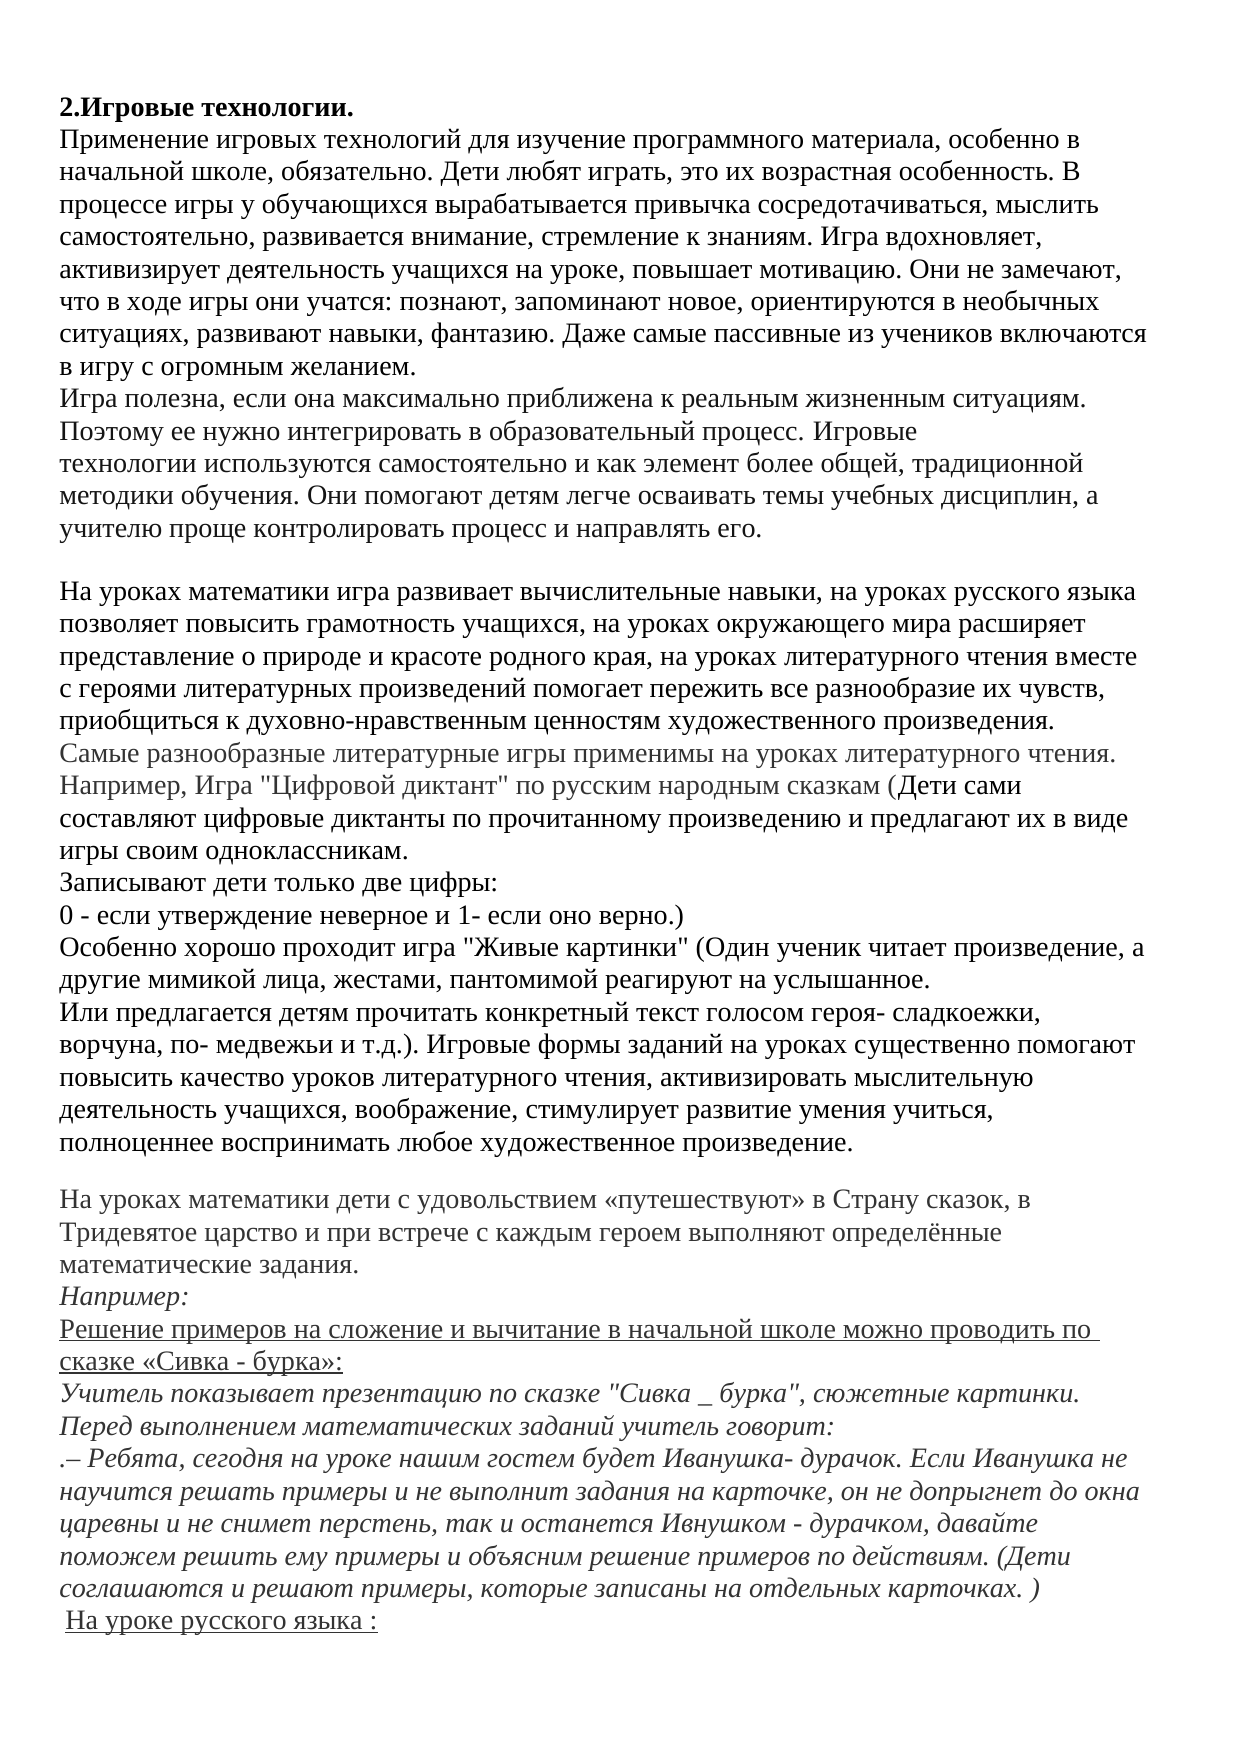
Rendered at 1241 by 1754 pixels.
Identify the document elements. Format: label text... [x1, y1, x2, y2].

text Самые разнообразные литературные игры применимы на уроках литературного чтения. Например, Игра "Цифровой диктант" по русским народным сказкам (Дети сами составляют цифровые диктанты по прочитанному произведению и предлагают их в виде игры своим одноклассникам. [59, 736, 1152, 865]
text На уроках математики игра развивает вычислительные навыки, на уроках русского языка позволяет повысить грамотность учащихся, на уроках окружающего мира расширяет представление о природе и красоте родного края, на уроках литературного чтения вместе с героями литературных произведений помогает пережить все разнообразие их чувств, приобщиться к духовно-нравственным ценностям художественного произведения. [59, 574, 1152, 736]
text Особенно хорошо проходит игра "Живые картинки" (Один ученик читает произведение, а другие мимикой лица, жестами, пантомимой реагируют на услышанное. [59, 930, 1152, 995]
text Игра полезна, если она максимально приближена к реальным жизненным ситуациям. Поэтому ее нужно интегрировать в образовательный процесс. Игровые технологии используются самостоятельно и как элемент более общей, традиционной методики обучения. Они помогают детям легче осваивать темы учебных дисциплин, а учителю проще контролировать процесс и направлять его. [59, 381, 1152, 543]
text Например: [59, 1279, 1152, 1312]
text На уроках математики дети с удовольствием «путешествуют» в Страну сказок, в Тридевятое царство и при встрече с каждым героем выполняют определённые математические задания. [59, 1182, 1152, 1279]
text Применение игровых технологий для изучение программного материала, особенно в начальной школе, обязательно. Дети любят играть, это их возрастная особенность. В процессе игры у обучающихся вырабатывается привычка сосредотачиваться, мыслить самостоятельно, развивается внимание, стремление к знаниям. Игра вдохновляет, активизирует деятельность учащихся на уроке, повышает мотивацию. Они не замечают, что в ходе игры они учатся: познают, запоминают новое, ориентируются в необычных ситуациях, развивают навыки, фантазию. Даже самые пассивные из учеников включаются в игру с огромным желанием. [59, 122, 1152, 381]
text 2.Игровые технологии. [59, 90, 1152, 122]
text Решение примеров на сложение и вычитание в начальной школе можно проводить по сказке «Сивка - бурка»: [59, 1312, 1152, 1377]
text Записывают дети только две цифры: [59, 865, 1152, 898]
text .– Ребята, сегодня на уроке нашим гостем будет Иванушка- дурачок. Если Иванушка не научится решать примеры и не выполнит задания на карточке, он не допрыгнет до окна царевны и не снимет перстень, так и останется Ивнушком - дурачком, давайте поможем решить ему примеры и объясним решение примеров по действиям. (Дети соглашаются и решают примеры, которые записаны на отдельных карточках. ) [59, 1441, 1152, 1603]
text 0 - если утверждение неверное и 1- если оно верно.) [59, 898, 1152, 930]
text Или предлагается детям прочитать конкретный текст голосом героя- сладкоежки, ворчуна, по- медвежьи и т.д.). Игровые формы заданий на уроках существенно помогают повысить качество уроков литературного чтения, активизировать мыслительную деятельность учащихся, воображение, стимулирует развитие умения учиться, полноценнее воспринимать любое художественное произведение. [59, 995, 1152, 1157]
text На уроке русского языка : [59, 1603, 1152, 1636]
text Учитель показывает презентацию по сказке "Сивка _ бурка", сюжетные картинки. Перед выполнением математических заданий учитель говорит: [59, 1377, 1152, 1441]
